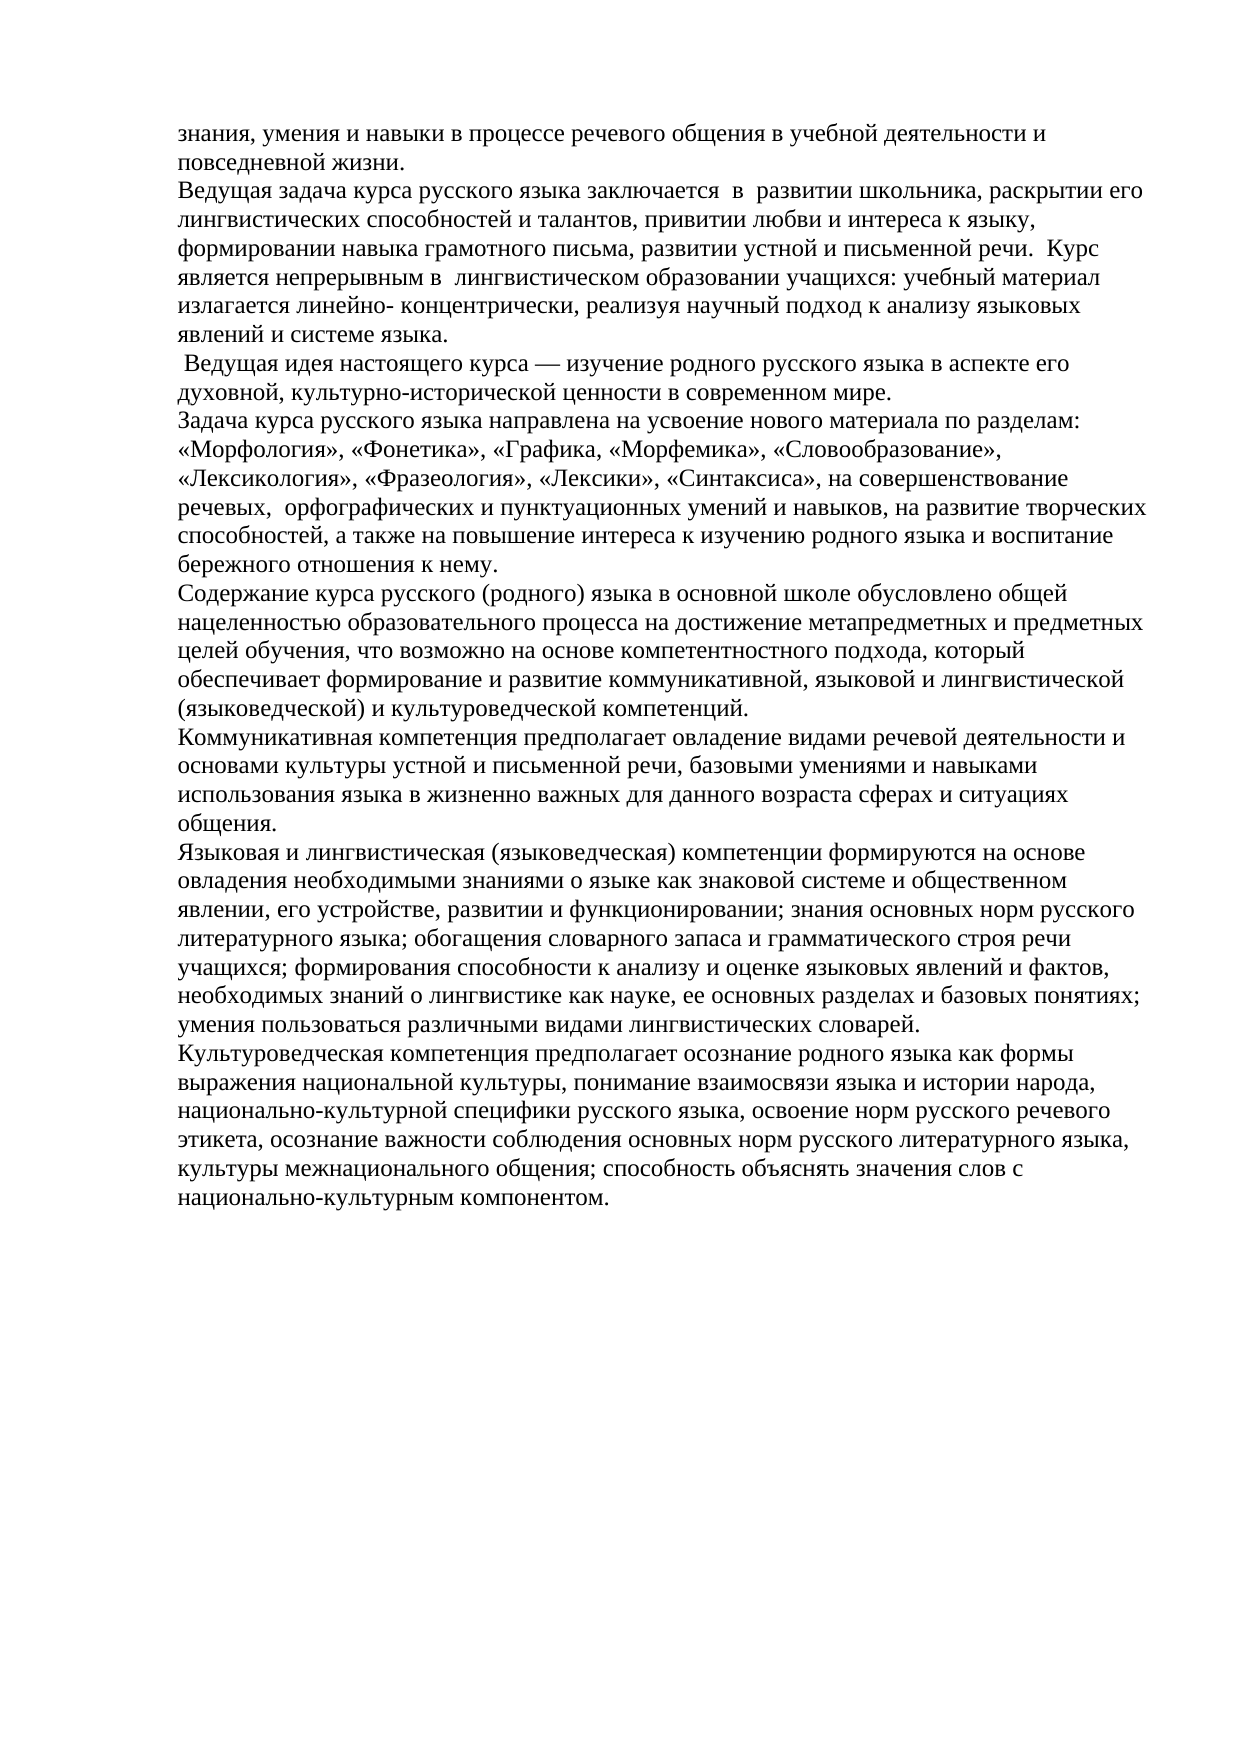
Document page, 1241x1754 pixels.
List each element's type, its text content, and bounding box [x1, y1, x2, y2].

text Коммуникативная компетенция предполагает овладение видами речевой деятельности и основами культуры устной и письменной речи, базовыми умениями и навыками использования языка в жизненно важных для данного возраста сферах и ситуациях общения. [177, 722, 1152, 837]
text Содержание курса русского (родного) языка в основной школе обусловлено общей нацеленностью образовательного процесса на достижение метапредметных и предметных целей обучения, что возможно на основе компетентностного подхода, который обеспечивает формирование и развитие коммуникативной, языковой и лингвистической (языковедческой) и культуроведческой компетенций. [177, 578, 1152, 722]
text Языковая и лингвистическая (языковедческая) компетенции формируются на основе овладения необходимыми знаниями о языке как знаковой системе и общественном явлении, его устройстве, развитии и функционировании; знания основных норм русского литературного языка; обогащения словарного запаса и грамматического строя речи учащихся; формирования способности к анализу и оценке языковых явлений и фактов, необходимых знаний о лингвистике как науке, ее основных разделах и базовых понятиях; умения пользоваться различными видами лингвистических словарей. [177, 837, 1152, 1038]
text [177, 118, 1152, 176]
text Ведущая идея настоящего курса — изучение родного русского языка в аспекте его духовной, культурно-исторической ценности в современном мире. [177, 348, 1152, 406]
text Культуроведческая компетенция предполагает осознание родного языка как формы выражения национальной культуры, понимание взаимосвязи языка и истории народа, национально-культурной специфики русского языка, освоение норм русского речевого этикета, осознание важности соблюдения основных норм русского литературного языка, культуры межнационального общения; способность объяснять значения слов с национально-культурным компонентом. [177, 1038, 1152, 1211]
text Задача курса русского языка направлена на усвоение нового материала по разделам: «Морфология», «Фонетика», «Графика, «Морфемика», «Словообразование», «Лексикология», «Фразеология», «Лексики», «Синтаксиса», на совершенствование речевых, орфографических и пунктуационных умений и навыков, на развитие творческих способностей, а также на повышение интереса к изучению родного языка и воспитание бережного отношения к нему. [177, 406, 1152, 578]
text Ведущая задача курса русского языка заключается в развитии школьника, раскрытии его лингвистических способностей и талантов, привитии любви и интереса к языку, формировании навыка грамотного письма, развитии устной и письменной речи. Курс является непрерывным в лингвистическом образовании учащихся: учебный материал излагается линейно- концентрически, реализуя научный подход к анализу языковых явлений и системе языка. [177, 176, 1152, 348]
